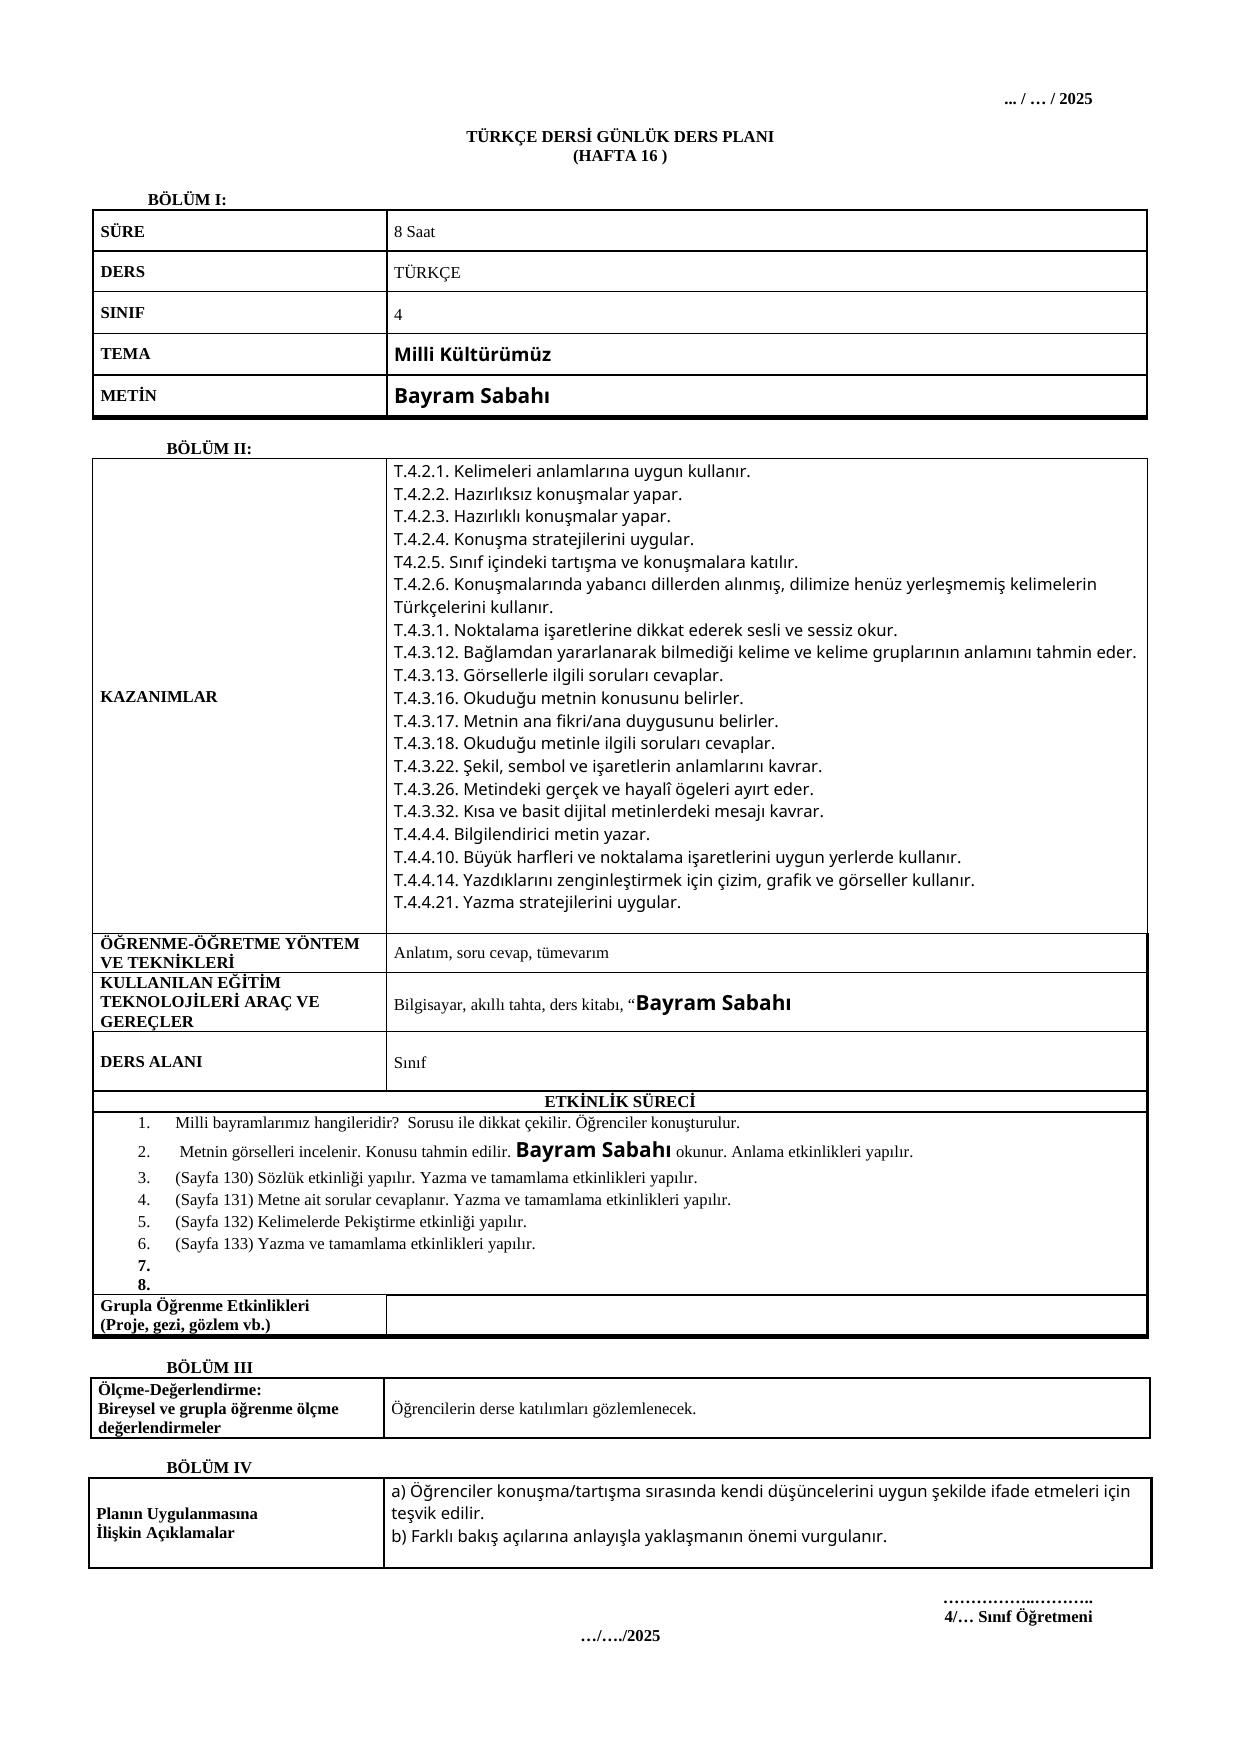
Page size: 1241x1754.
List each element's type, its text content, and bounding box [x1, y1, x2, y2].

table_cell Grupla Öğrenme Etkinlikleri (Proje, gezi, gözlem vb.) [94, 1295, 386, 1334]
table_cell 4 [388, 292, 1146, 333]
table_header SÜRE [94, 211, 386, 250]
text BÖLÜM I: [148, 189, 1092, 208]
table_cell SINIF [94, 292, 386, 333]
table_cell ÖĞRENME-ÖĞRETME YÖNTEM VE TEKNİKLERİ [93, 934, 386, 972]
text BÖLÜM II: [148, 439, 1092, 458]
table_cell Bilgisayar, akıllı tahta, ders kitabı, “Bayram Sabahı [387, 973, 1146, 1031]
table_header Öğrencilerin derse katılımları gözlemlenecek. [385, 1379, 1149, 1437]
table_header Planın Uygulanmasına İlişkin Açıklamalar [90, 1479, 383, 1567]
subtitle BÖLÜM III [148, 1358, 1092, 1377]
text 4/… Sınıf Öğretmeni [148, 1607, 1092, 1626]
table_header 8 Saat [388, 211, 1146, 250]
text ... / … / 2025 [148, 89, 1092, 108]
table_cell DERS [94, 252, 386, 291]
subtitle BÖLÜM IV [148, 1458, 1092, 1477]
table_cell Bayram Sabahı [388, 376, 1146, 415]
text …/…./2025 [148, 1626, 1092, 1645]
table_header a) Öğrenciler konuşma/tartışma sırasında kendi düşüncelerini uygun şekilde ifade etmeleri için teşvik edilir. b) Farklı bakış açılarına anlayışla yaklaşmanın önemi vurgulanır. [385, 1479, 1150, 1567]
table_cell Milli Kültürümüz [388, 334, 1146, 374]
table_cell TÜRKÇE [388, 252, 1146, 291]
table_cell [387, 1296, 1146, 1334]
table_cell TEMA [94, 334, 386, 374]
table_cell Milli bayramlarımız hangileridir? Sorusu ile dikkat çekilir. Öğrenciler konuşturulur. Metnin görselleri incelenir. Konusu tahmin edilir. Bayram Sabahı okunur. Anlama etkinlikleri yapılır. (Sayfa 130) Sözlük etkinliği yapılır. Yazma ve tamamlama etkinlikleri yapılır. (Sayfa 131) Metne ait sorular cevaplanır. Yazma ve tamamlama etkinlikleri yapılır. (Sayfa 132) Kelimelerde Pekiştirme etkinliği yapılır. (Sayfa 133) Yazma ve tamamlama etkinlikleri yapılır. [94, 1113, 1146, 1294]
table_cell Sınıf [387, 1032, 1146, 1090]
text TÜRKÇE DERSİ GÜNLÜK DERS PLANI [148, 127, 1092, 146]
table_cell DERS ALANI [94, 1032, 386, 1090]
text (HAFTA 16 ) [148, 146, 1092, 165]
table_cell KULLANILAN EĞİTİM TEKNOLOJİLERİ ARAÇ VE GEREÇLER [93, 973, 386, 1031]
table_cell ETKİNLİK SÜRECİ [94, 1092, 1146, 1111]
table_header T.4.2.1. Kelimeleri anlamlarına uygun kullanır. T.4.2.2. Hazırlıksız konuşmalar yapar. T.4.2.3. Hazırlıklı konuşmalar yapar. T.4.2.4. Konuşma stratejilerini uygular. T4.2.5. Sınıf içindeki tartışma ve konuşmalara katılır. T.4.2.6. Konuşmalarında yabancı dillerden alınmış, dilimize henüz yerleşmemiş kelimelerin Türkçelerini kullanır. T.4.3.1. Noktalama işaretlerine dikkat ederek sesli ve sessiz okur. T.4.3.12. Bağlamdan yararlanarak bilmediği kelime ve kelime gruplarının anlamını tahmin eder. T.4.3.13. Görsellerle ilgili soruları cevaplar. T.4.3.16. Okuduğu metnin konusunu belirler. T.4.3.17. Metnin ana fikri/ana duygusunu belirler. T.4.3.18. Okuduğu metinle ilgili soruları cevaplar. T.4.3.22. Şekil, sembol ve işaretlerin anlamlarını kavrar. T.4.3.26. Metindeki gerçek ve hayalî ögeleri ayırt eder. T.4.3.32. Kısa ve basit dijital metinlerdeki mesajı kavrar. T.4.4.4. Bilgilendirici metin yazar. T.4.4.10. Büyük harfleri ve noktalama işaretlerini uygun yerlerde kullanır. T.4.4.14. Yazdıklarını zenginleştirmek için çizim, grafik ve görseller kullanır. T.4.4.21. Yazma stratejilerini uygular. [387, 459, 1147, 933]
table_header KAZANIMLAR [93, 459, 386, 933]
table_cell Anlatım, soru cevap, tümevarım [387, 934, 1146, 972]
text ……………..……….. [148, 1588, 1092, 1607]
table_header Ölçme-Değerlendirme: Bireysel ve grupla öğrenme ölçme değerlendirmeler [92, 1379, 383, 1437]
table_cell METİN [94, 376, 386, 415]
